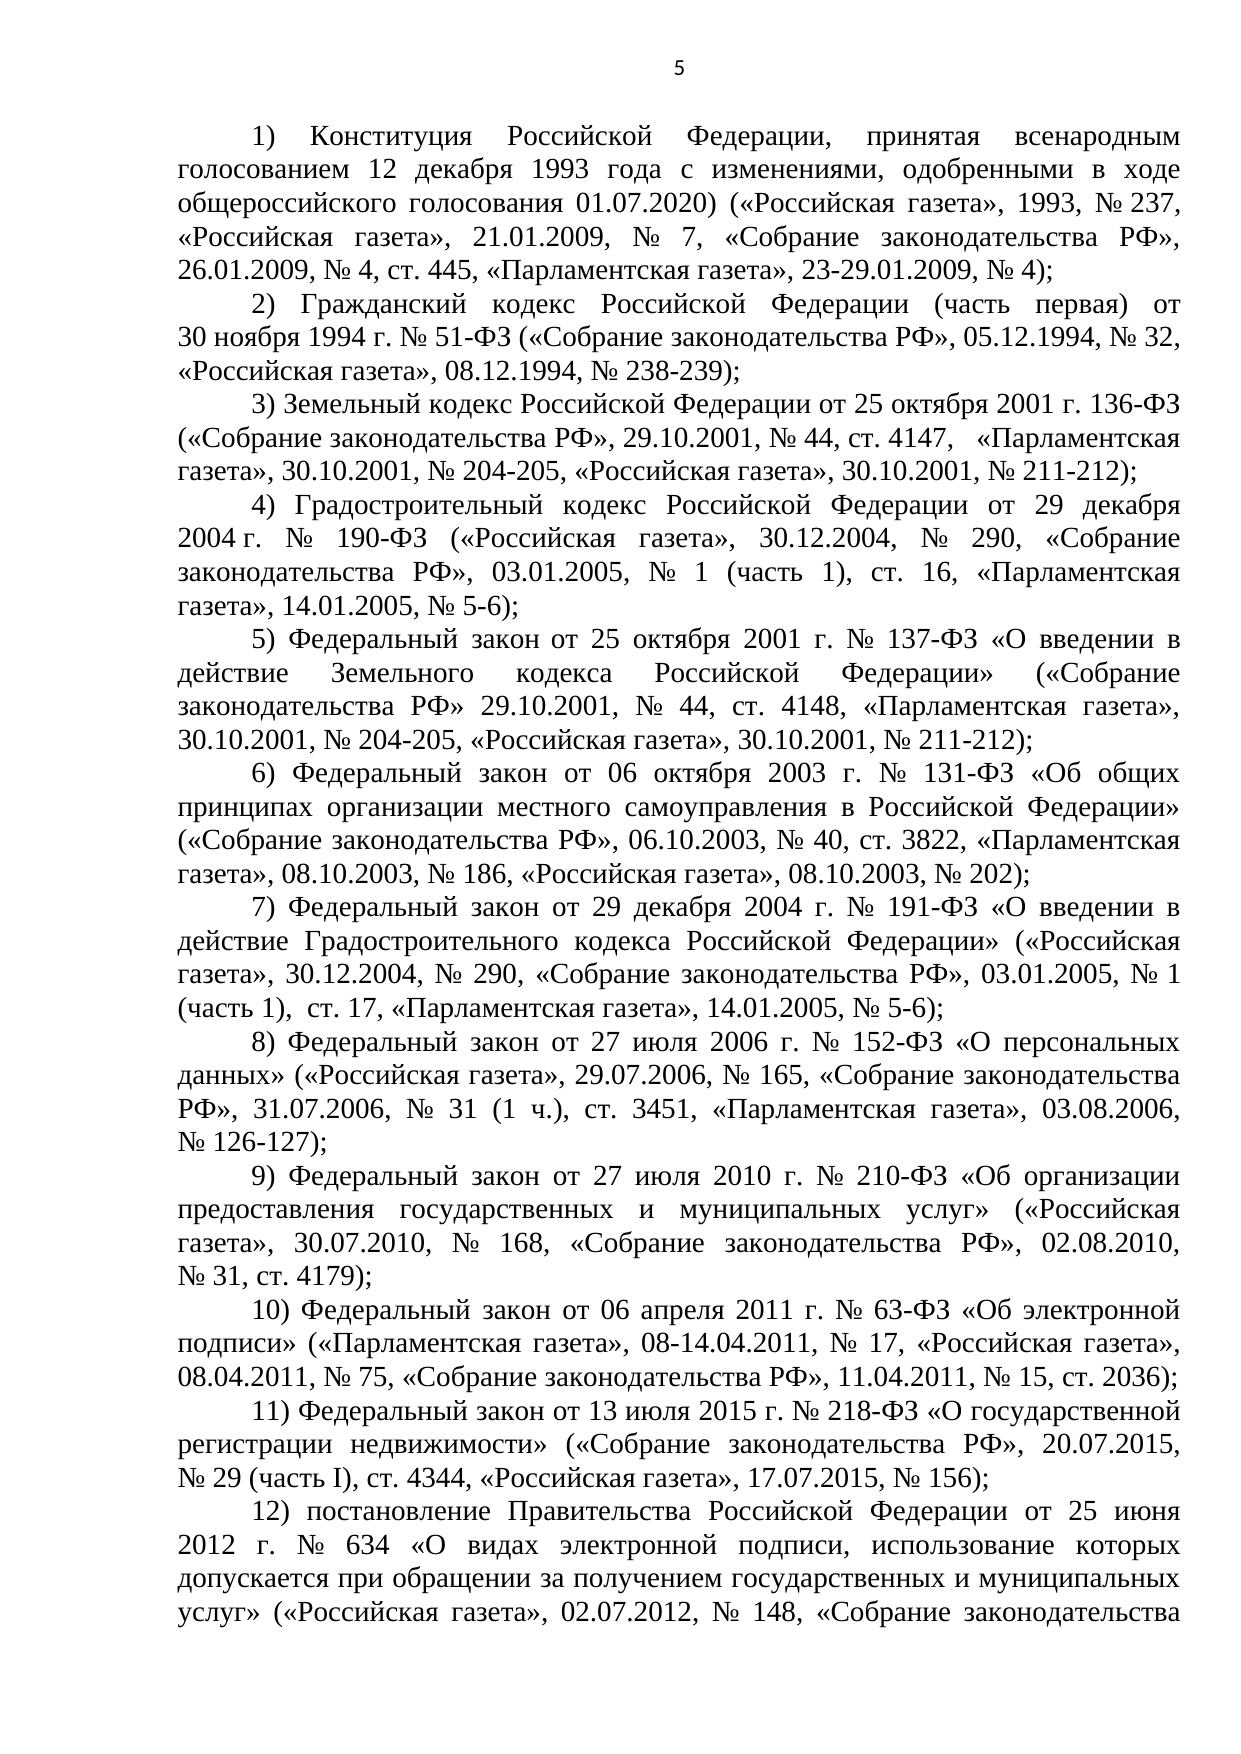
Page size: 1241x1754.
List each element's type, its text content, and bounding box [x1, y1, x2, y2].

text 10) Федеральный закон от 06 апреля 2011 г. № 63-ФЗ «Об электронной подписи» («Парламентская газета», 08-14.04.2011, № 17, «Российская газета», 08.04.2011, № 75, «Собрание законодательства РФ», 11.04.2011, № 15, ст. 2036); [177, 1292, 1181, 1393]
text 8) Федеральный закон от 27 июля 2006 г. № 152-ФЗ «О персональных данных» («Российская газета», 29.07.2006, № 165, «Собрание законодательства РФ», 31.07.2006, № 31 (1 ч.), ст. 3451, «Парламентская газета», 03.08.2006, № 126-127); [177, 1024, 1181, 1158]
text 4) Градостроительный кодекс Российской Федерации от 29 декабря 2004 г. № 190-ФЗ («Российская газета», 30.12.2004, № 290, «Собрание законодательства РФ», 03.01.2005, № 1 (часть 1), ст. 16, «Парламентская газета», 14.01.2005, № 5-6); [177, 487, 1181, 621]
text 6) Федеральный закон от 06 октября 2003 г. № 131-ФЗ «Об общих принципах организации местного самоуправления в Российской Федерации» («Собрание законодательства РФ», 06.10.2003, № 40, ст. 3822, «Парламентская газета», 08.10.2003, № 186, «Российская газета», 08.10.2003, № 202); [177, 755, 1181, 889]
text 2) Гражданский кодекс Российской Федерации (часть первая) от 30 ноября 1994 г. № 51-ФЗ («Собрание законодательства РФ», 05.12.1994, № 32, «Российская газета», 08.12.1994, № 238-239); [177, 286, 1181, 386]
text 11) Федеральный закон от 13 июля 2015 г. № 218-ФЗ «О государственной регистрации недвижимости» («Собрание законодательства РФ», 20.07.2015, № 29 (часть I), ст. 4344, «Российская газета», 17.07.2015, № 156); [177, 1393, 1181, 1493]
text 1) Конституция Российской Федерации, принятая всенародным голосованием 12 декабря 1993 года с изменениями, одобренными в ходе общероссийского голосования 01.07.2020) («Российская газета», 1993, № 237, «Российская газета», 21.01.2009, № 7, «Собрание законодательства РФ», 26.01.2009, № 4, ст. 445, «Парламентская газета», 23-29.01.2009, № 4); [177, 118, 1181, 286]
text 7) Федеральный закон от 29 декабря 2004 г. № 191-ФЗ «О введении в действие Градостроительного кодекса Российской Федерации» («Российская газета», 30.12.2004, № 290, «Собрание законодательства РФ», 03.01.2005, № 1 (часть 1), ст. 17, «Парламентская газета», 14.01.2005, № 5-6); [177, 889, 1181, 1024]
text 5) Федеральный закон от 25 октября 2001 г. № 137-ФЗ «О введении в действие Земельного кодекса Российской Федерации» («Собрание законодательства РФ» 29.10.2001, № 44, ст. 4148, «Парламентская газета», 30.10.2001, № 204-205, «Российская газета», 30.10.2001, № 211-212); [177, 621, 1181, 755]
text 3) Земельный кодекс Российской Федерации от 25 октября 2001 г. 136-ФЗ («Собрание законодательства РФ», 29.10.2001, № 44, ст. 4147, «Парламентская газета», 30.10.2001, № 204-205, «Российская газета», 30.10.2001, № 211-212); [177, 386, 1181, 487]
text 9) Федеральный закон от 27 июля 2010 г. № 210-ФЗ «Об организации предоставления государственных и муниципальных услуг» («Российская газета», 30.07.2010, № 168, «Собрание законодательства РФ», 02.08.2010, № 31, ст. 4179); [177, 1158, 1181, 1292]
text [177, 1493, 1181, 1627]
